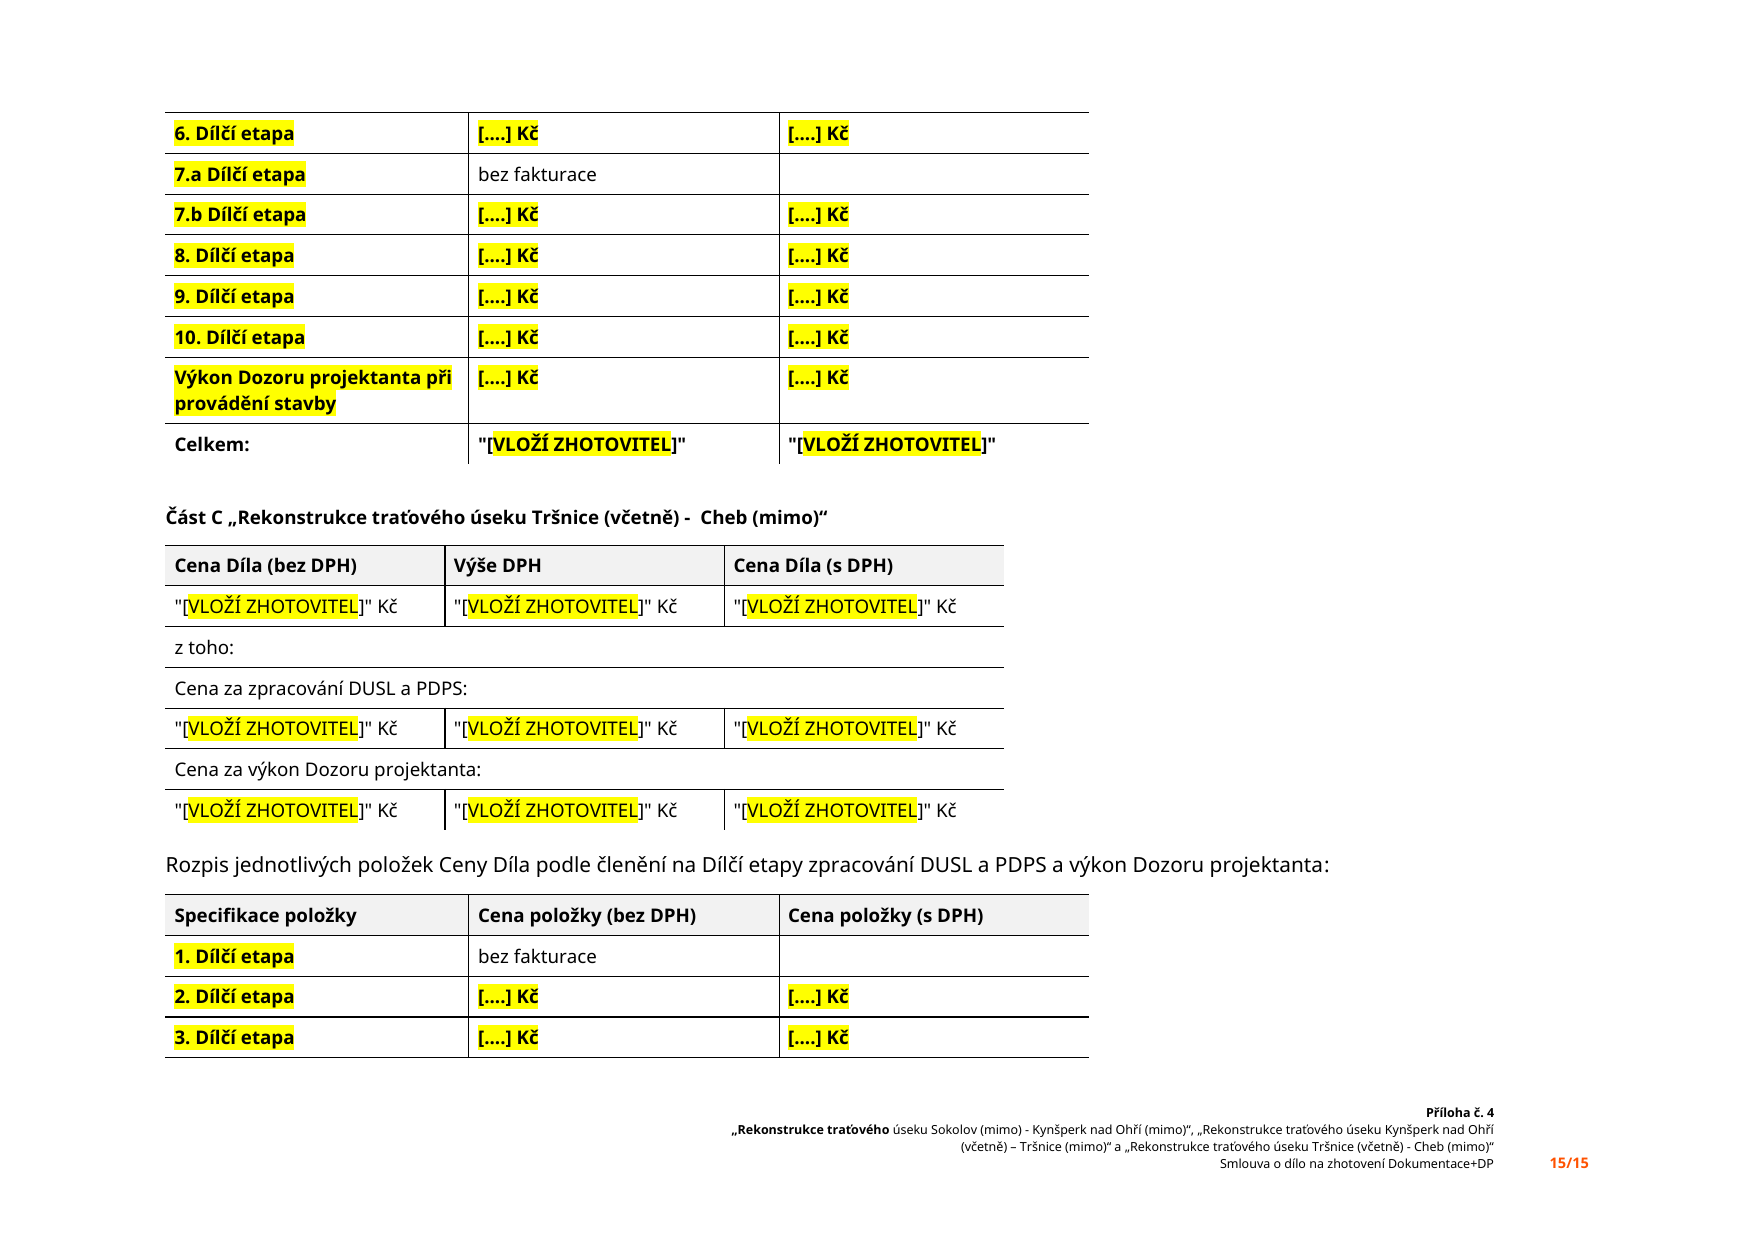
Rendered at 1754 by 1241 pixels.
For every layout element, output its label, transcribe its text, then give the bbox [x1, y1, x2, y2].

table_header Cena položky (s DPH) [780, 895, 1089, 935]
table_cell 1. Dílčí etapa [165, 936, 468, 976]
table_cell [....] Kč [469, 977, 779, 1016]
table_cell 8. Dílčí etapa [165, 235, 468, 275]
table_header Cena Díla (s DPH) [725, 546, 1004, 585]
table_cell [....] Kč [469, 276, 779, 316]
table_cell "[VLOŽÍ ZHOTOVITEL]" Kč [725, 586, 1004, 626]
table_cell bez fakturace [469, 154, 779, 194]
table_cell 3. Dílčí etapa [165, 1018, 468, 1057]
table_cell "[VLOŽÍ ZHOTOVITEL]" Kč [446, 709, 724, 748]
table_header Cena Díla (bez DPH) [165, 546, 444, 585]
table_cell Celkem: [165, 424, 468, 463]
table_cell 7.b Dílčí etapa [165, 195, 468, 234]
table_cell [....] Kč [780, 358, 1089, 423]
table_cell 7.a Dílčí etapa [165, 154, 468, 194]
table_cell [780, 154, 1089, 194]
table_cell 9. Dílčí etapa [165, 276, 468, 316]
table_cell "[VLOŽÍ ZHOTOVITEL]" Kč [165, 709, 444, 748]
table_cell [....] Kč [469, 235, 779, 275]
table_header Cena položky (bez DPH) [469, 895, 779, 935]
table_cell [....] Kč [469, 317, 779, 357]
table_cell [780, 936, 1089, 976]
table_cell 6. Dílčí etapa [165, 113, 468, 153]
table_cell [....] Kč [780, 276, 1089, 316]
table_cell Cena za zpracování DUSL a PDPS: [165, 668, 1004, 707]
table_cell [....] Kč [780, 1018, 1089, 1057]
table_cell Cena za výkon Dozoru projektanta: [165, 749, 1004, 789]
table_cell "[VLOŽÍ ZHOTOVITEL]" Kč [446, 790, 724, 830]
table_cell Výkon Dozoru projektanta při provádění stavby [165, 358, 468, 423]
table_cell [....] Kč [780, 977, 1089, 1016]
table_cell bez fakturace [469, 936, 779, 976]
text Rozpis jednotlivých položek Ceny Díla podle členění na Dílčí etapy zpracování DUSL a PDPS a výkon Dozoru projektanta: [165, 851, 1588, 879]
table_cell [....] Kč [469, 195, 779, 234]
table_cell [....] Kč [780, 235, 1089, 275]
table_cell [....] Kč [780, 195, 1089, 234]
list Část C „Rekonstrukce traťového úseku Tršnice (včetně) - Cheb (mimo)“ [165, 504, 1588, 529]
table_header Specifikace položky [165, 895, 468, 935]
table_cell [....] Kč [469, 1018, 779, 1057]
table_cell [....] Kč [780, 113, 1089, 153]
table_cell 10. Dílčí etapa [165, 317, 468, 357]
table_cell 2. Dílčí etapa [165, 977, 468, 1016]
table_header Výše DPH [446, 546, 724, 585]
table_cell "[VLOŽÍ ZHOTOVITEL]" Kč [725, 709, 1004, 748]
table_cell "[VLOŽÍ ZHOTOVITEL]" Kč [165, 586, 444, 626]
table_cell [....] Kč [469, 113, 779, 153]
table_cell "[VLOŽÍ ZHOTOVITEL]" [780, 424, 1089, 463]
table_cell "[VLOŽÍ ZHOTOVITEL]" Kč [446, 586, 724, 626]
table_cell [....] Kč [780, 317, 1089, 357]
table_cell "[VLOŽÍ ZHOTOVITEL]" Kč [165, 790, 444, 830]
table_cell "[VLOŽÍ ZHOTOVITEL]" Kč [725, 790, 1004, 830]
table_cell "[VLOŽÍ ZHOTOVITEL]" [469, 424, 779, 463]
table_cell z toho: [165, 627, 1004, 667]
table_cell [....] Kč [469, 358, 779, 423]
